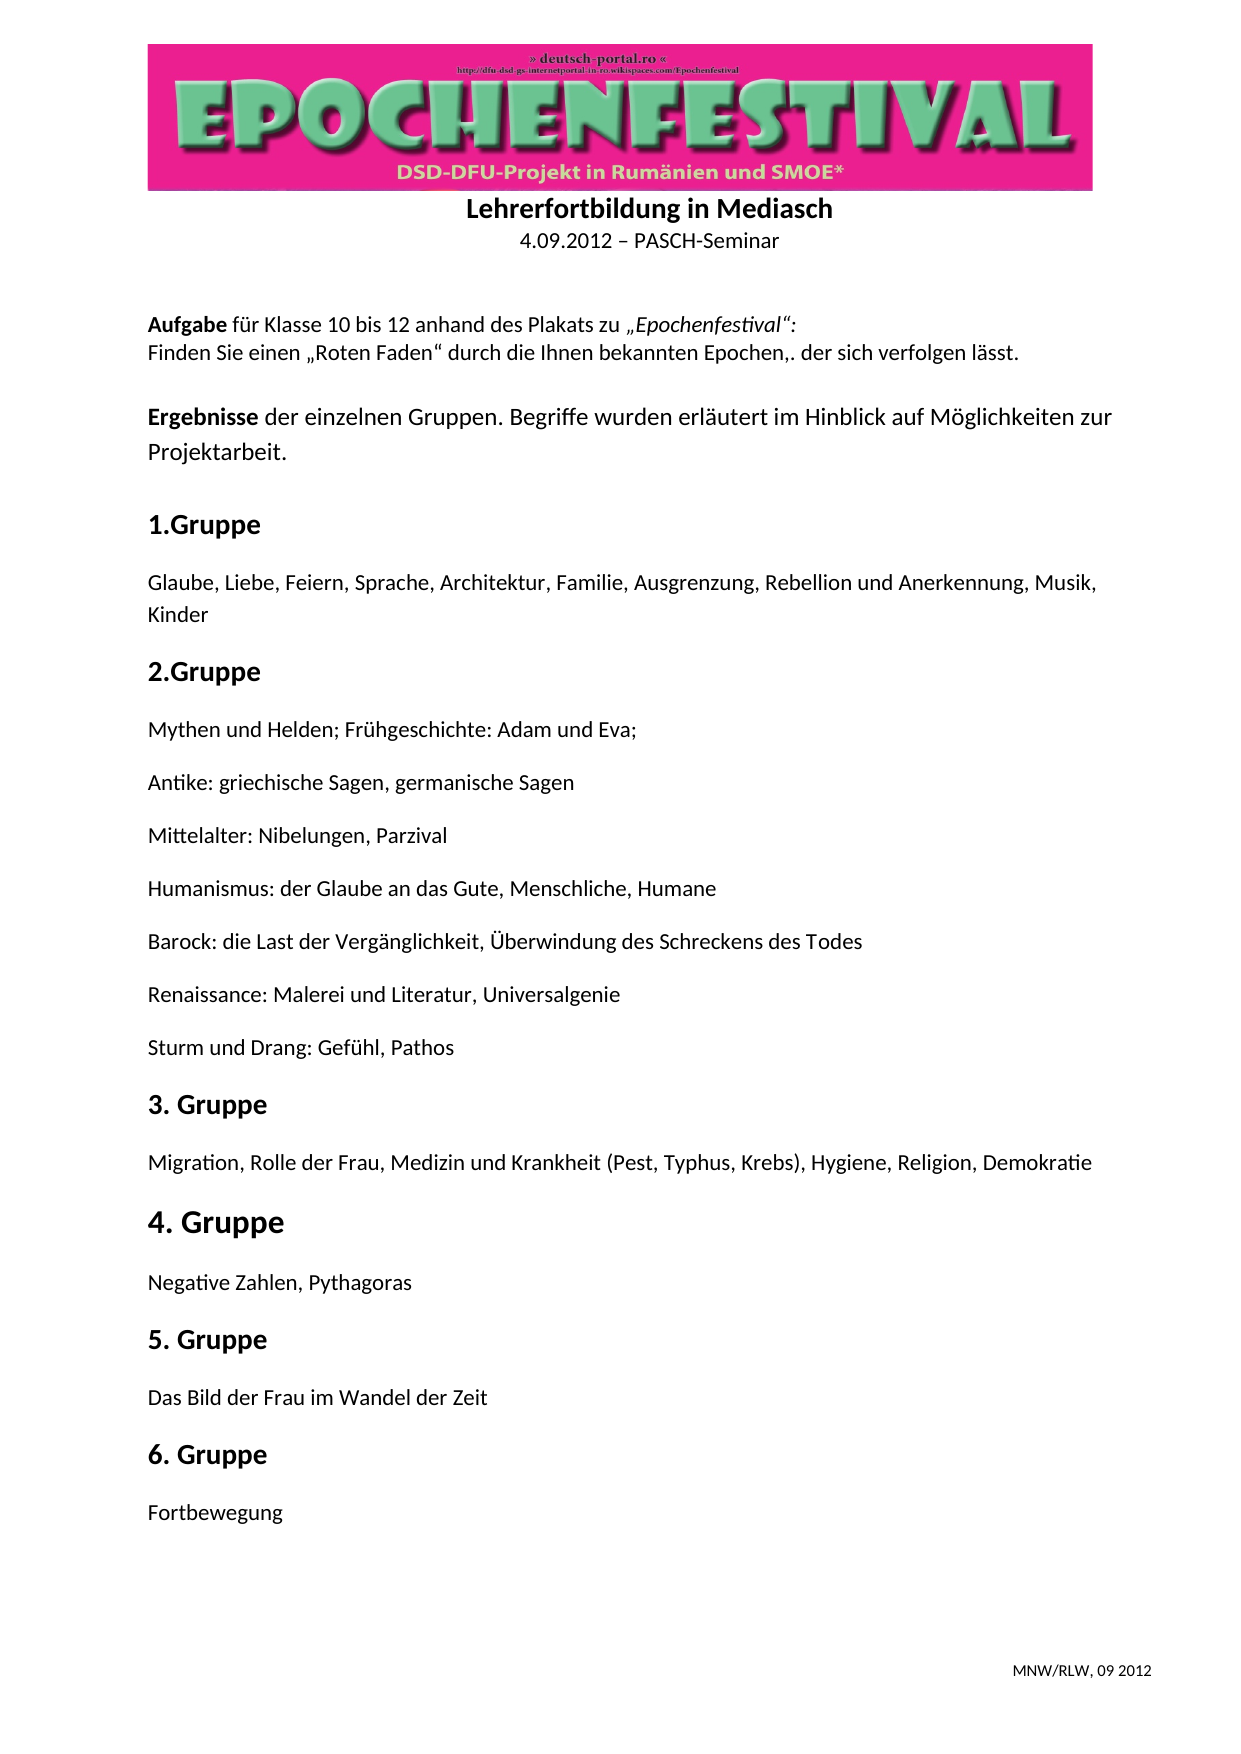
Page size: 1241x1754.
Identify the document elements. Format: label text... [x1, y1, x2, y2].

text Fortbewegung [148, 1498, 1152, 1526]
text Negative Zahlen, Pythagoras [148, 1268, 1152, 1296]
text Glaube, Liebe, Feiern, Sprache, Architektur, Familie, Ausgrenzung, Rebellion und Anerkennung, Musik, Kinder [148, 568, 1152, 628]
text Finden Sie einen „Roten Faden“ durch die Ihnen bekannten Epochen,. der sich verfolgen lässt. [148, 338, 1152, 366]
picture [147, 44, 1093, 191]
text Lehrerfortbildung in Mediasch [148, 190, 1152, 226]
text 4.09.2012 – PASCH-Seminar [148, 226, 1152, 254]
text Migration, Rolle der Frau, Medizin und Krankheit (Pest, Typhus, Krebs), Hygiene, Religion, Demokratie [148, 1148, 1152, 1176]
text Ergebnisse der einzelnen Gruppen. Begriffe wurden erläutert im Hinblick auf Möglichkeiten zur Projektarbeit. [148, 401, 1152, 467]
text 1.Gruppe [148, 506, 1152, 542]
text Humanismus: der Glaube an das Gute, Menschliche, Humane [148, 874, 1152, 902]
text Sturm und Drang: Gefühl, Pathos [148, 1033, 1152, 1061]
text 5. Gruppe [148, 1321, 1152, 1357]
text Renaissance: Malerei und Literatur, Universalgenie [148, 980, 1152, 1008]
text 3. Gruppe [148, 1086, 1152, 1122]
text 6. Gruppe [148, 1436, 1152, 1472]
text Antike: griechische Sagen, germanische Sagen [148, 768, 1152, 796]
text Mittelalter: Nibelungen, Parzival [148, 821, 1152, 849]
text Aufgabe für Klasse 10 bis 12 anhand des Plakats zu „Epochenfestival“: [148, 310, 1152, 338]
text Barock: die Last der Vergänglichkeit, Überwindung des Schreckens des Todes [148, 927, 1152, 955]
text Mythen und Helden; Frühgeschichte: Adam und Eva; [148, 715, 1152, 743]
text 4. Gruppe [148, 1201, 1152, 1241]
text 2.Gruppe [148, 653, 1152, 689]
text Das Bild der Frau im Wandel der Zeit [148, 1383, 1152, 1411]
